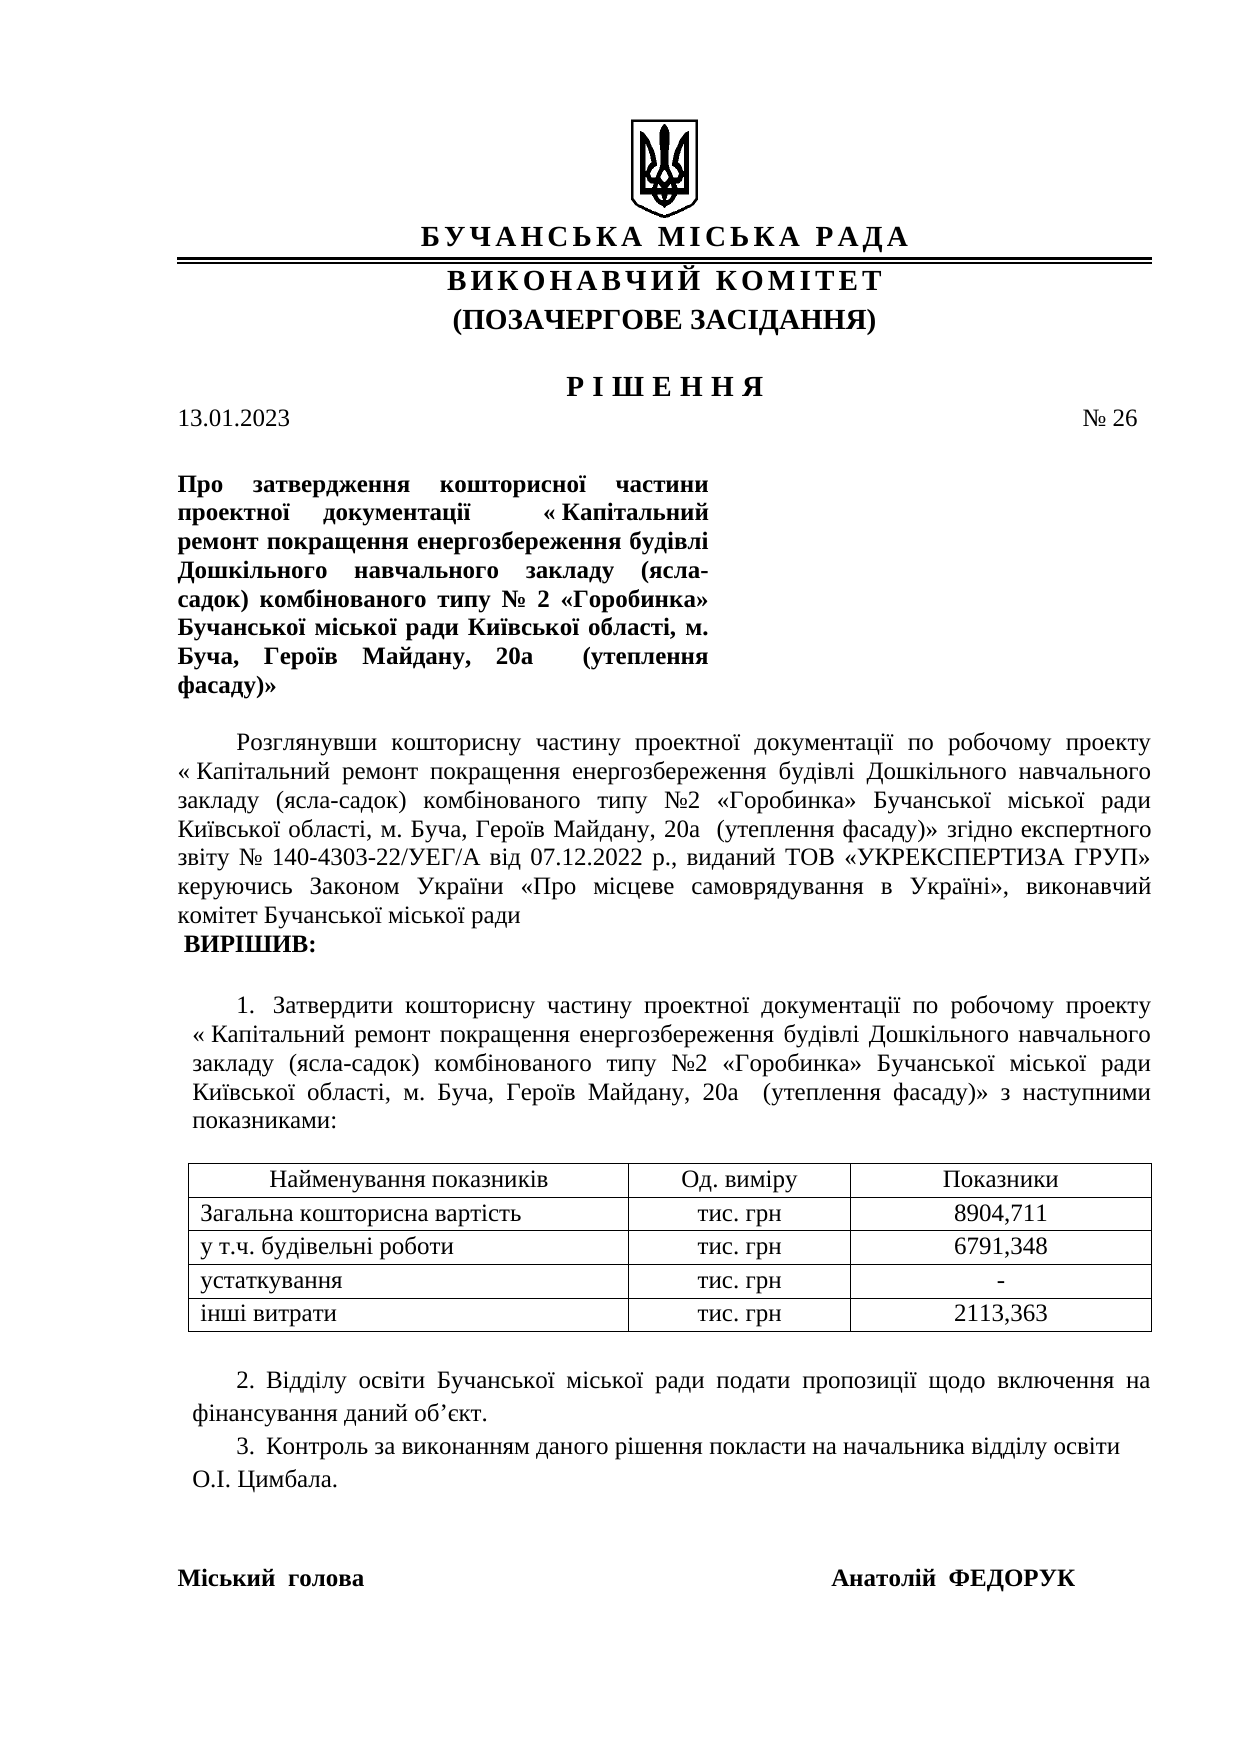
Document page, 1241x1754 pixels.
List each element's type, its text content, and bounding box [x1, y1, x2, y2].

table_cell 8904,711 [851, 1198, 1151, 1230]
table_cell тис. грн [629, 1265, 850, 1297]
text ВИРІШИВ: [177, 929, 1152, 957]
text БУЧАНСЬКА МІСЬКА РАДА [177, 219, 1152, 252]
text РІШЕННЯ [177, 369, 1152, 403]
table_cell - [851, 1265, 1151, 1297]
list Контроль за виконанням даного рішення покласти на начальника відділу освіти [236, 1431, 1152, 1460]
table_header Найменування показників [189, 1164, 628, 1197]
table_header ВИКОНАВЧИЙ КОМІТЕТ (ПОЗАЧЕРГОВЕ ЗАСІДАННЯ) [177, 264, 1152, 369]
table_cell Загальна кошторисна вартість [189, 1198, 628, 1230]
text Міський голова Анатолій ФЕДОРУК [177, 1563, 1152, 1592]
table_header Показники [851, 1164, 1151, 1197]
table_header Од. виміру [629, 1164, 850, 1197]
table_cell 6791,348 [851, 1231, 1151, 1264]
table_cell інші витрати [189, 1299, 628, 1331]
table_cell устаткування [189, 1265, 628, 1297]
subtitle 13.01.2023 № 26 [177, 403, 1152, 431]
table_cell у т.ч. будівельні роботи [189, 1231, 628, 1264]
text Розглянувши кошторисну частину проектної документації по робочому проекту « Капітальний ремонт покращення енергозбереження будівлі Дошкільного навчального закладу (ясла-садок) комбінованого типу №2 «Горобинка» Бучанської міської ради Київської області, м. Буча, Героїв Майдану, 20а (утеплення фасаду)» згідно експертного звіту № 140-4303-22/УЕГ/А від 07.12.2022 р., виданий ТОВ «УКРЕКСПЕРТИЗА ГРУП» керуючись Законом України «Про місцеве самоврядування в Україні», виконавчий комітет Бучанської міської ради [177, 727, 1152, 929]
table_cell 2113,363 [851, 1299, 1151, 1331]
list Затвердити кошторисну частину проектної документації по робочому проекту « Капітальний ремонт покращення енергозбереження будівлі Дошкільного навчального закладу (ясла-садок) комбінованого типу №2 «Горобинка» Бучанської міської ради Київської області, м. Буча, Героїв Майдану, 20а (утеплення фасаду)» з наступними показниками: [192, 990, 1152, 1134]
list О.І. Цимбала. [192, 1464, 1152, 1493]
table_cell тис. грн [629, 1198, 850, 1230]
text Про затвердження кошторисної частини проектної документації « Капітальний ремонт покращення енергозбереження будівлі Дошкільного навчального закладу (ясла-садок) комбінованого типу № 2 «Горобинка» Бучанської міської ради Київської області, м. Буча, Героїв Майдану, 20а (утеплення фасаду)» [177, 469, 709, 699]
table_cell тис. грн [629, 1231, 850, 1264]
table_cell тис. грн [629, 1299, 850, 1331]
list Відділу освіти Бучанської міської ради подати пропозиції щодо включення на фінансування даний об’єкт. [192, 1365, 1152, 1427]
picture [629, 118, 700, 219]
